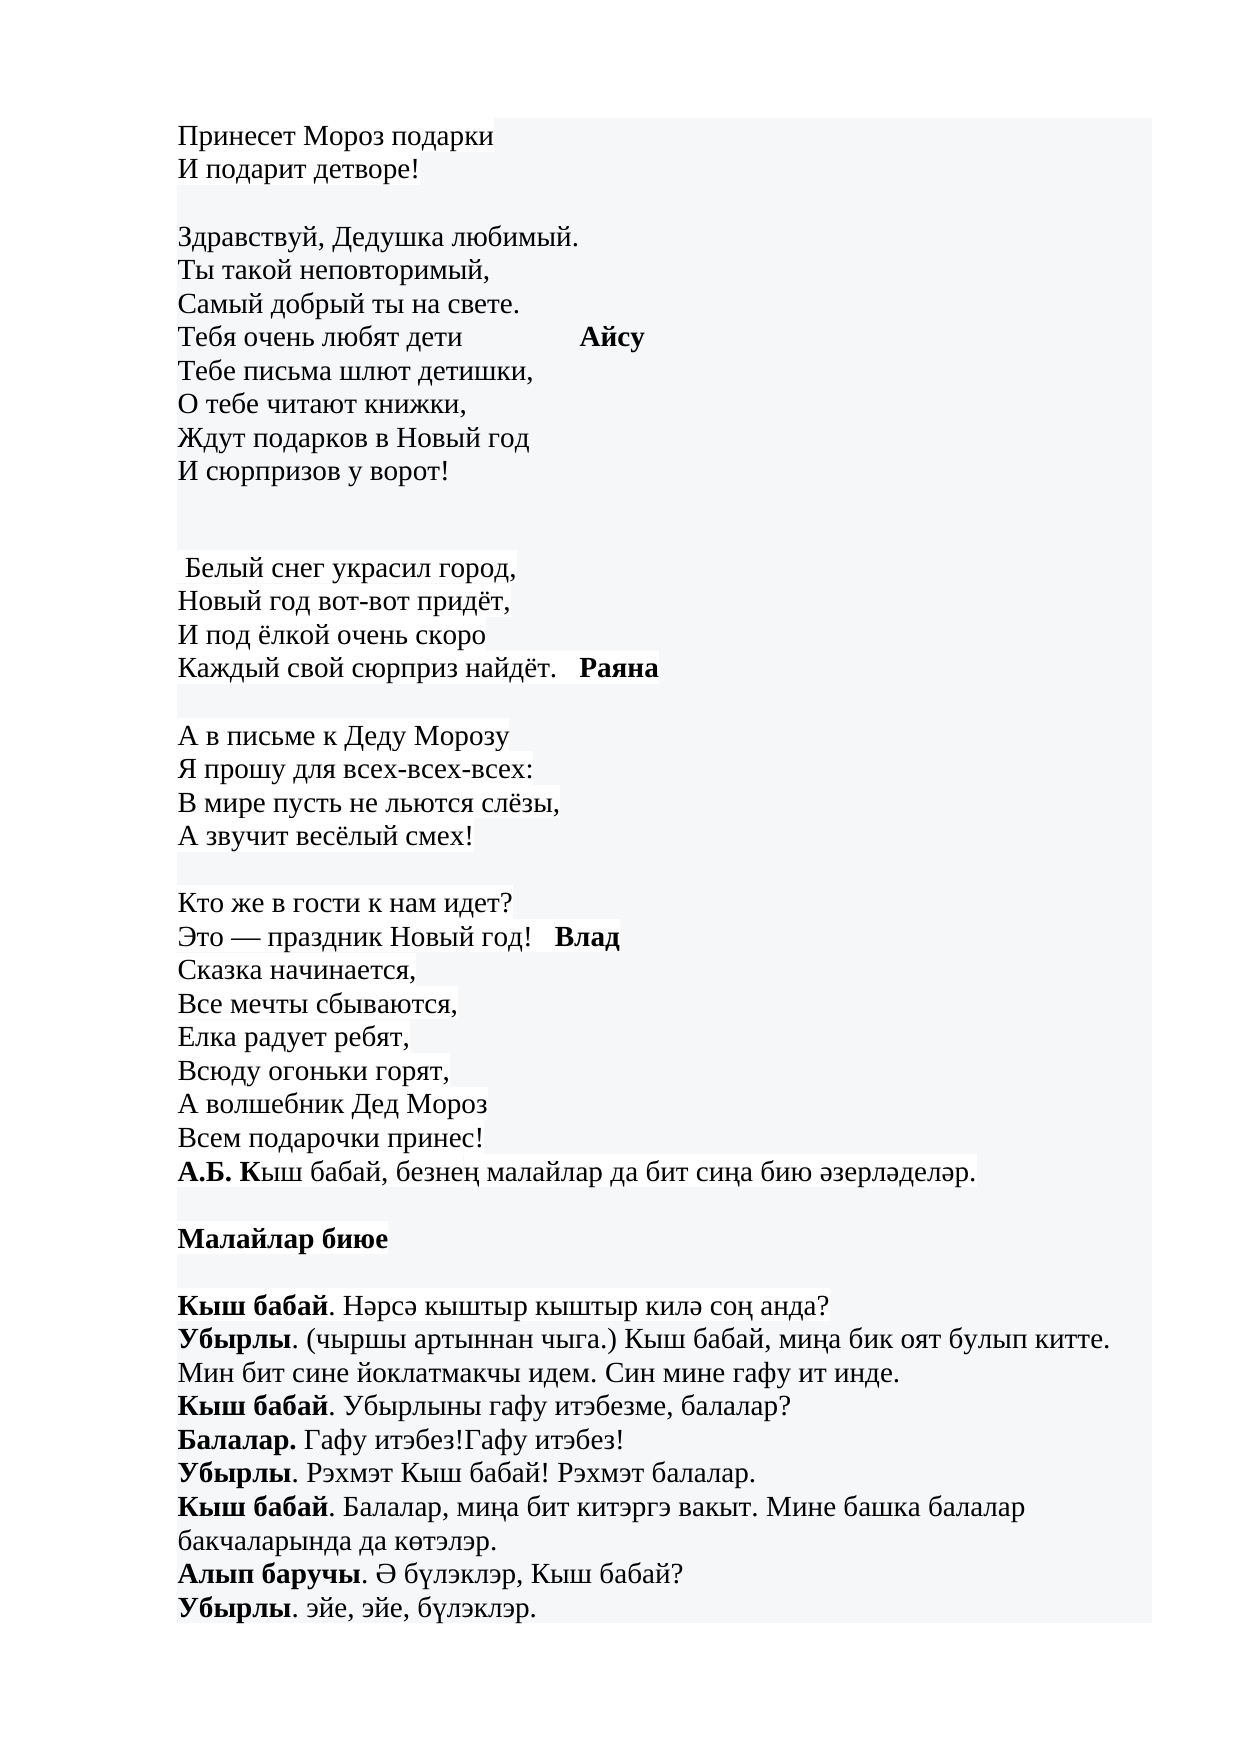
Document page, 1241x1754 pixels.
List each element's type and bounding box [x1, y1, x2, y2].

text [177, 550, 1152, 1623]
text [177, 118, 1152, 487]
